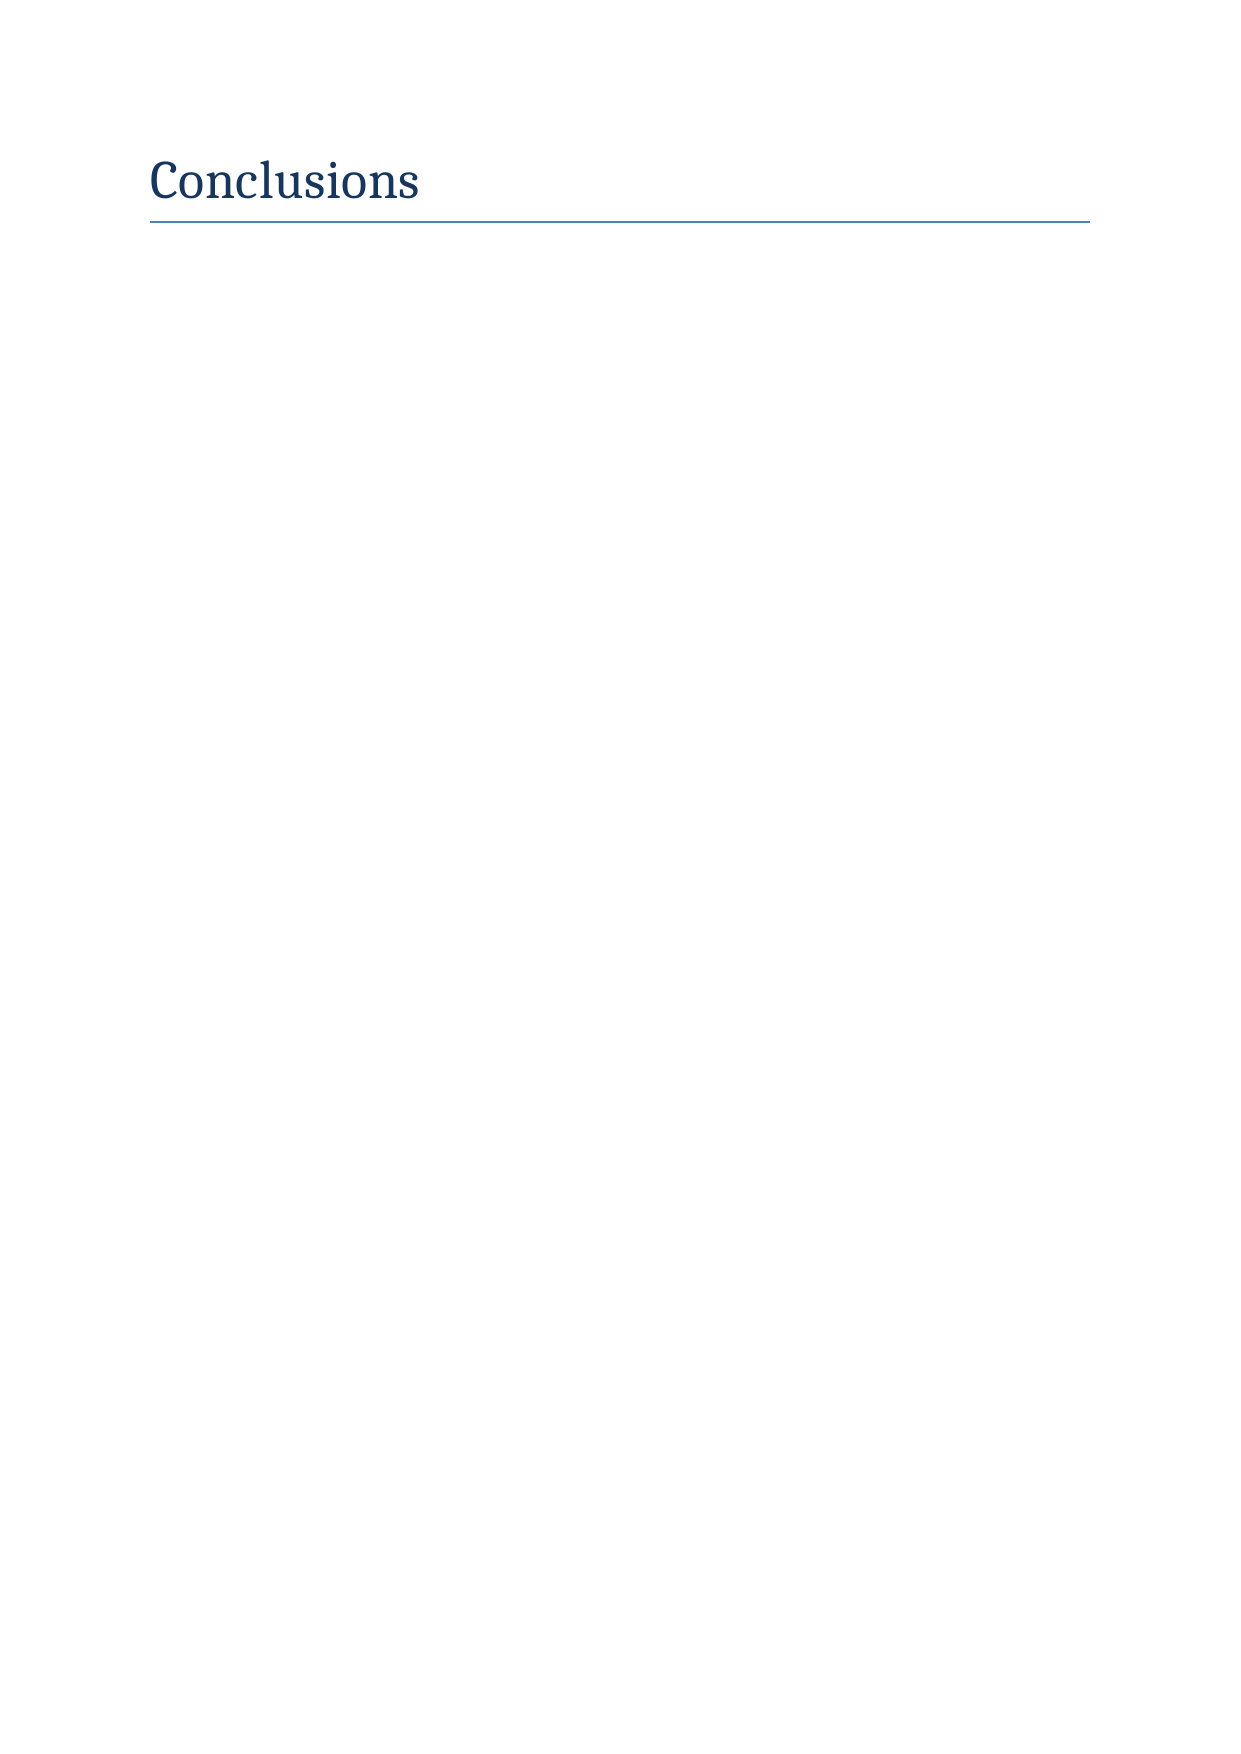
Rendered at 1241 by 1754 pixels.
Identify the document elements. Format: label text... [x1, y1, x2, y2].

title Conclusions [150, 150, 1090, 221]
